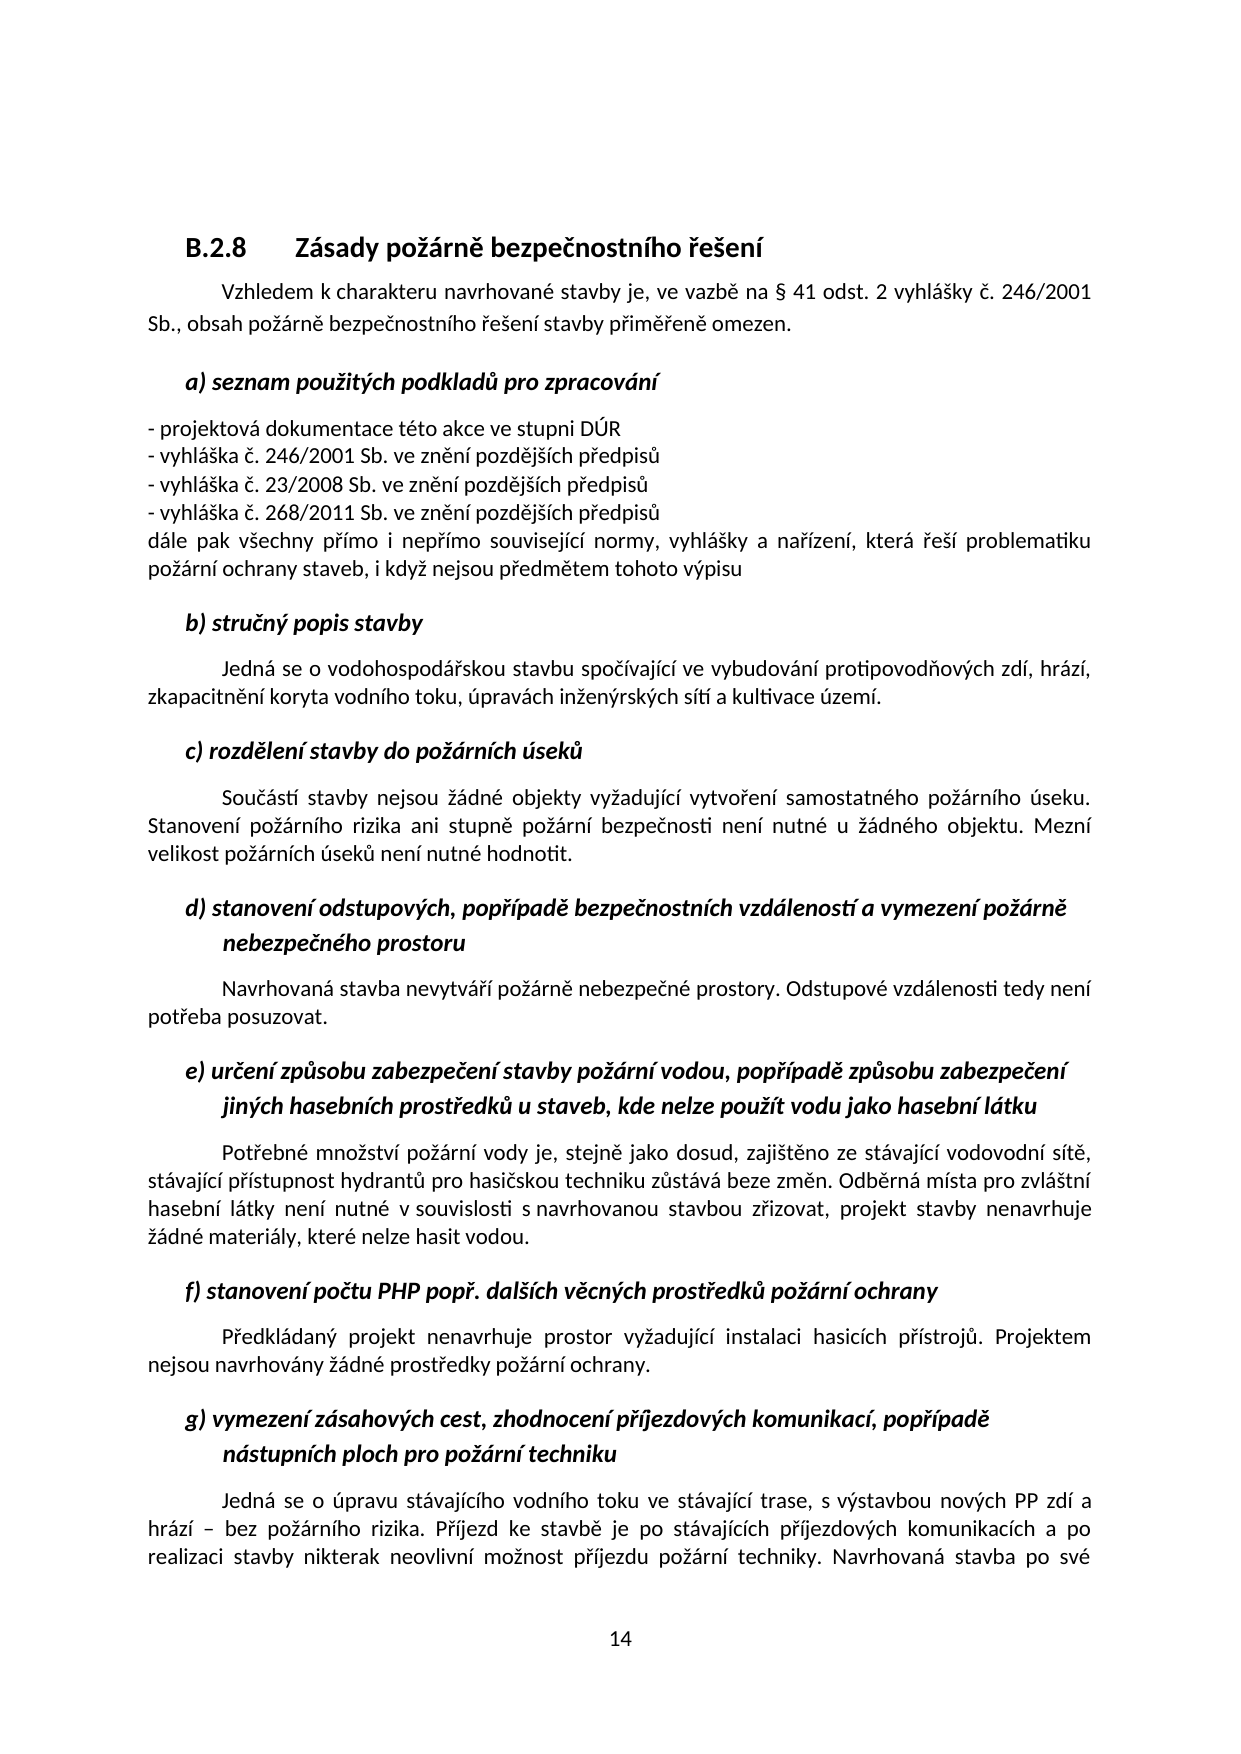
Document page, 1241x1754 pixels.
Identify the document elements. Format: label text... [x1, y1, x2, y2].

text - projektová dokumentace této akce ve stupni DÚR [148, 414, 1092, 442]
text Předkládaný projekt nenavrhuje prostor vyžadující instalaci hasicích přístrojů. Projektem nejsou navrhovány žádné prostředky požární ochrany. [148, 1322, 1092, 1378]
text Součástí stavby nejsou žádné objekty vyžadující vytvoření samostatného požárního úseku. Stanovení požárního rizika ani stupně požární bezpečnosti není nutné u žádného objektu. Mezní velikost požárních úseků není nutné hodnotit. [148, 783, 1092, 867]
subtitle g) vymezení zásahových cest, zhodnocení příjezdových komunikací, popřípadě nástupních ploch pro požární techniku [185, 1403, 1092, 1469]
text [148, 1486, 1092, 1570]
subtitle e) určení způsobu zabezpečení stavby požární vodou, popřípadě způsobu zabezpečení jiných hasebních prostředků u staveb, kde nelze použít vodu jako hasební látku [185, 1055, 1092, 1121]
text Jedná se o vodohospodářskou stavbu spočívající ve vybudování protipovodňových zdí, hrází, zkapacitnění koryta vodního toku, úpravách inženýrských sítí a kultivace území. [148, 654, 1092, 710]
text - vyhláška č. 23/2008 Sb. ve znění pozdějších předpisů [148, 470, 1092, 498]
text - vyhláška č. 268/2011 Sb. ve znění pozdějších předpisů [148, 498, 1092, 526]
subtitle d) stanovení odstupových, popřípadě bezpečnostních vzdáleností a vymezení požárně nebezpečného prostoru [185, 892, 1092, 957]
subtitle Zásady požárně bezpečnostního řešení [185, 229, 1092, 264]
subtitle f) stanovení počtu PHP popř. dalších věcných prostředků požární ochrany [185, 1275, 1092, 1306]
subtitle b) stručný popis stavby [185, 607, 1092, 637]
subtitle a) seznam použitých podkladů pro zpracování [185, 366, 1092, 397]
text Vzhledem k charakteru navrhované stavby je, ve vazbě na § 41 odst. 2 vyhlášky č. 246/2001 Sb., obsah požárně bezpečnostního řešení stavby přiměřeně omezen. [148, 277, 1092, 337]
text - vyhláška č. 246/2001 Sb. ve znění pozdějších předpisů [148, 442, 1092, 470]
subtitle c) rozdělení stavby do požárních úseků [185, 735, 1092, 766]
text dále pak všechny přímo i nepřímo související normy, vyhlášky a nařízení, která řeší problematiku požární ochrany staveb, i když nejsou předmětem tohoto výpisu [148, 526, 1092, 582]
text Potřebné množství požární vody je, stejně jako dosud, zajištěno ze stávající vodovodní sítě, stávající přístupnost hydrantů pro hasičskou techniku zůstává beze změn. Odběrná místa pro zvláštní hasební látky není nutné v souvislosti s navrhovanou stavbou zřizovat, projekt stavby nenavrhuje žádné materiály, které nelze hasit vodou. [148, 1138, 1092, 1250]
text Navrhovaná stavba nevytváří požárně nebezpečné prostory. Odstupové vzdálenosti tedy není potřeba posuzovat. [148, 974, 1092, 1030]
